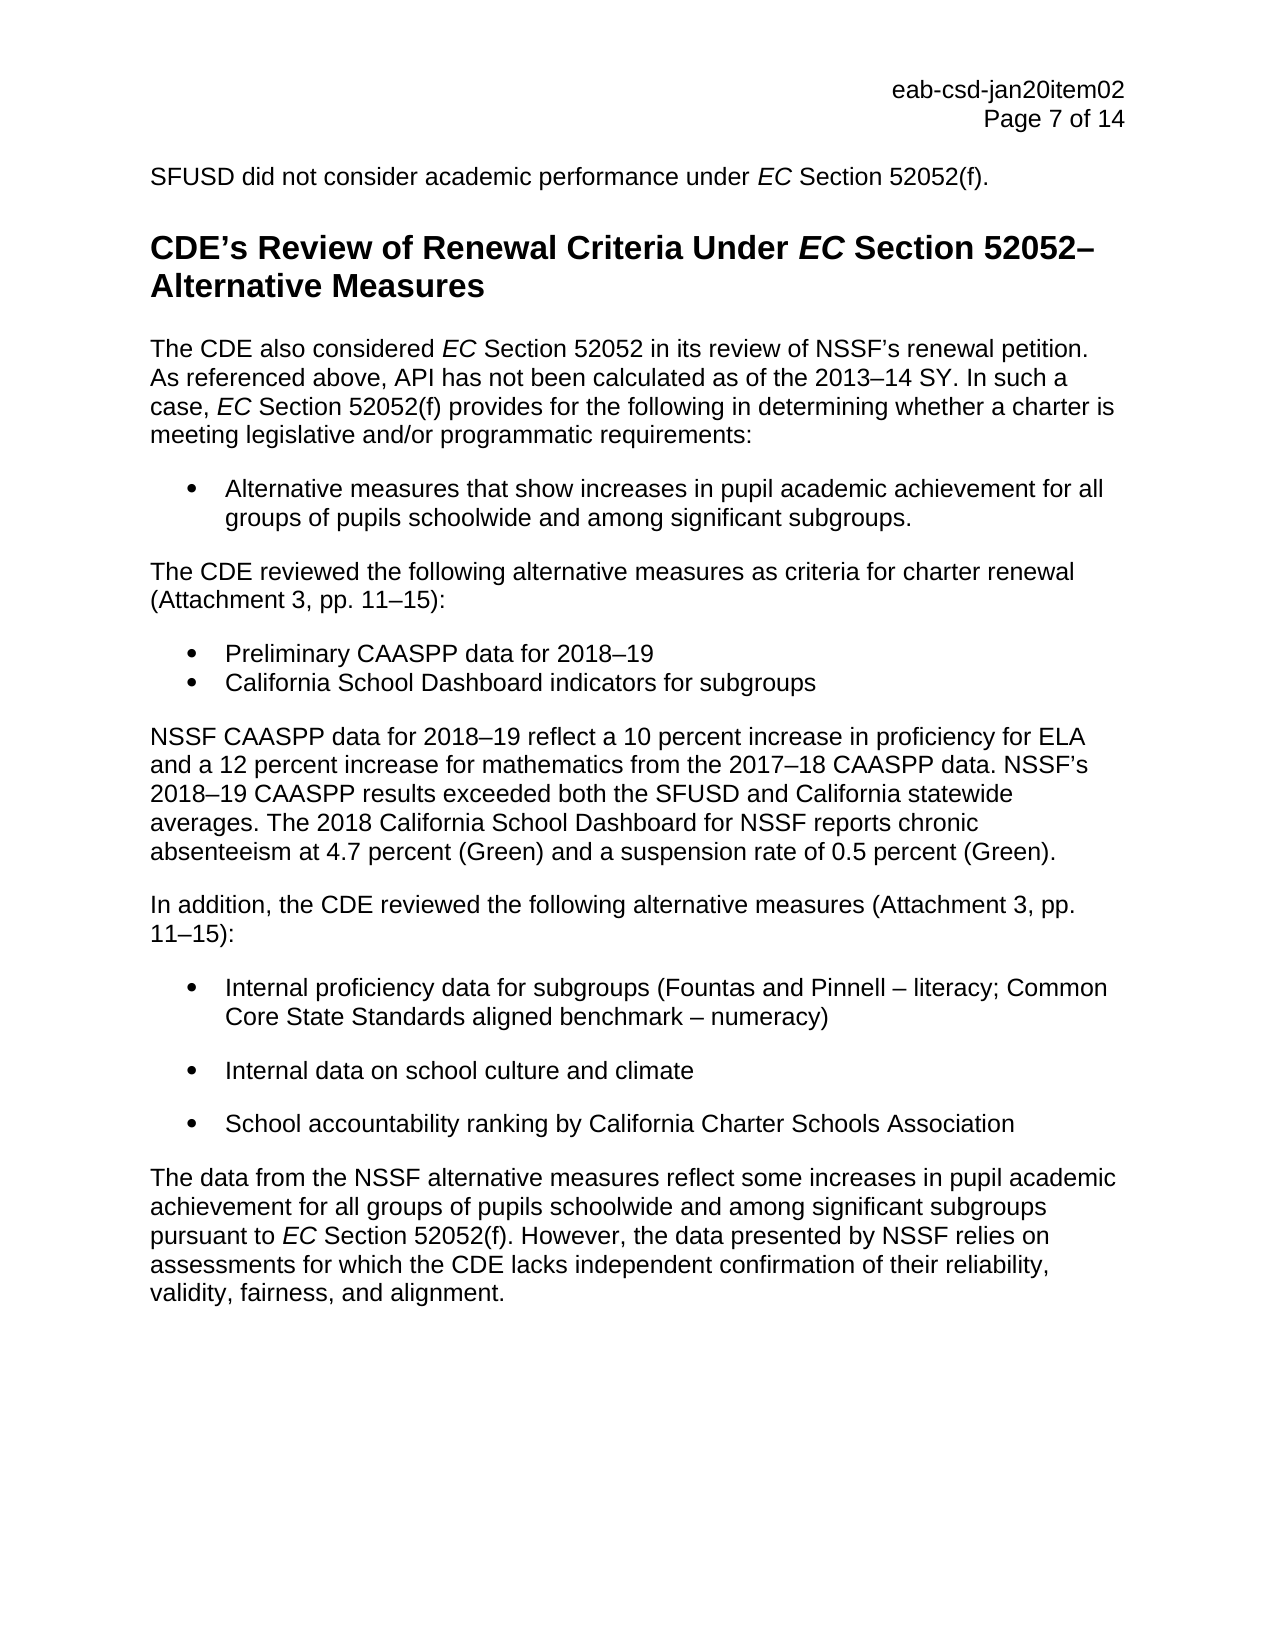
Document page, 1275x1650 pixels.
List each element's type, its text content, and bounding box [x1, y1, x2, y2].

text The CDE also considered EC Section 52052 in its review of NSSF’s renewal petition. As referenced above, API has not been calculated as of the 2013–14 SY. In such a case, EC Section 52052(f) provides for the following in determining whether a charter is meeting legislative and/or programmatic requirements: [150, 334, 1125, 449]
subtitle CDE’s Review of Renewal Criteria Under EC Section 52052–Alternative Measures [150, 228, 1125, 305]
list Internal data on school culture and climate [187, 1056, 1125, 1084]
text The CDE reviewed the following alternative measures as criteria for charter renewal (Attachment 3, pp. 11–15): [150, 557, 1125, 614]
text In addition, the CDE reviewed the following alternative measures (Attachment 3, pp. 11–15): [150, 891, 1125, 948]
list California School Dashboard indicators for subgroups [187, 668, 1125, 697]
text NSSF CAASPP data for 2018–19 reflect a 10 percent increase in proficiency for ELA and a 12 percent increase for mathematics from the 2017–18 CAASPP data. NSSF’s 2018–19 CAASPP results exceeded both the SFUSD and California statewide averages. The 2018 California School Dashboard for NSSF reports chronic absenteeism at 4.7 percent (Green) and a suspension rate of 0.5 percent (Green). [150, 722, 1125, 866]
list Preliminary CAASPP data for 2018–19 [187, 639, 1125, 668]
text The data from the NSSF alternative measures reflect some increases in pupil academic achievement for all groups of pupils schoolwide and among significant subgroups pursuant to EC Section 52052(f). However, the data presented by NSSF relies on assessments for which the CDE lacks independent confirmation of their reliability, validity, fairness, and alignment. [150, 1163, 1125, 1307]
list School accountability ranking by California Charter Schools Association [187, 1109, 1125, 1138]
list Internal proficiency data for subgroups (Fountas and Pinnell – literacy; Common Core State Standards aligned benchmark – numeracy) [187, 973, 1125, 1031]
text SFUSD did not consider academic performance under EC Section 52052(f). [150, 162, 1125, 190]
list Alternative measures that show increases in pupil academic achievement for all groups of pupils schoolwide and among significant subgroups. [187, 474, 1125, 532]
